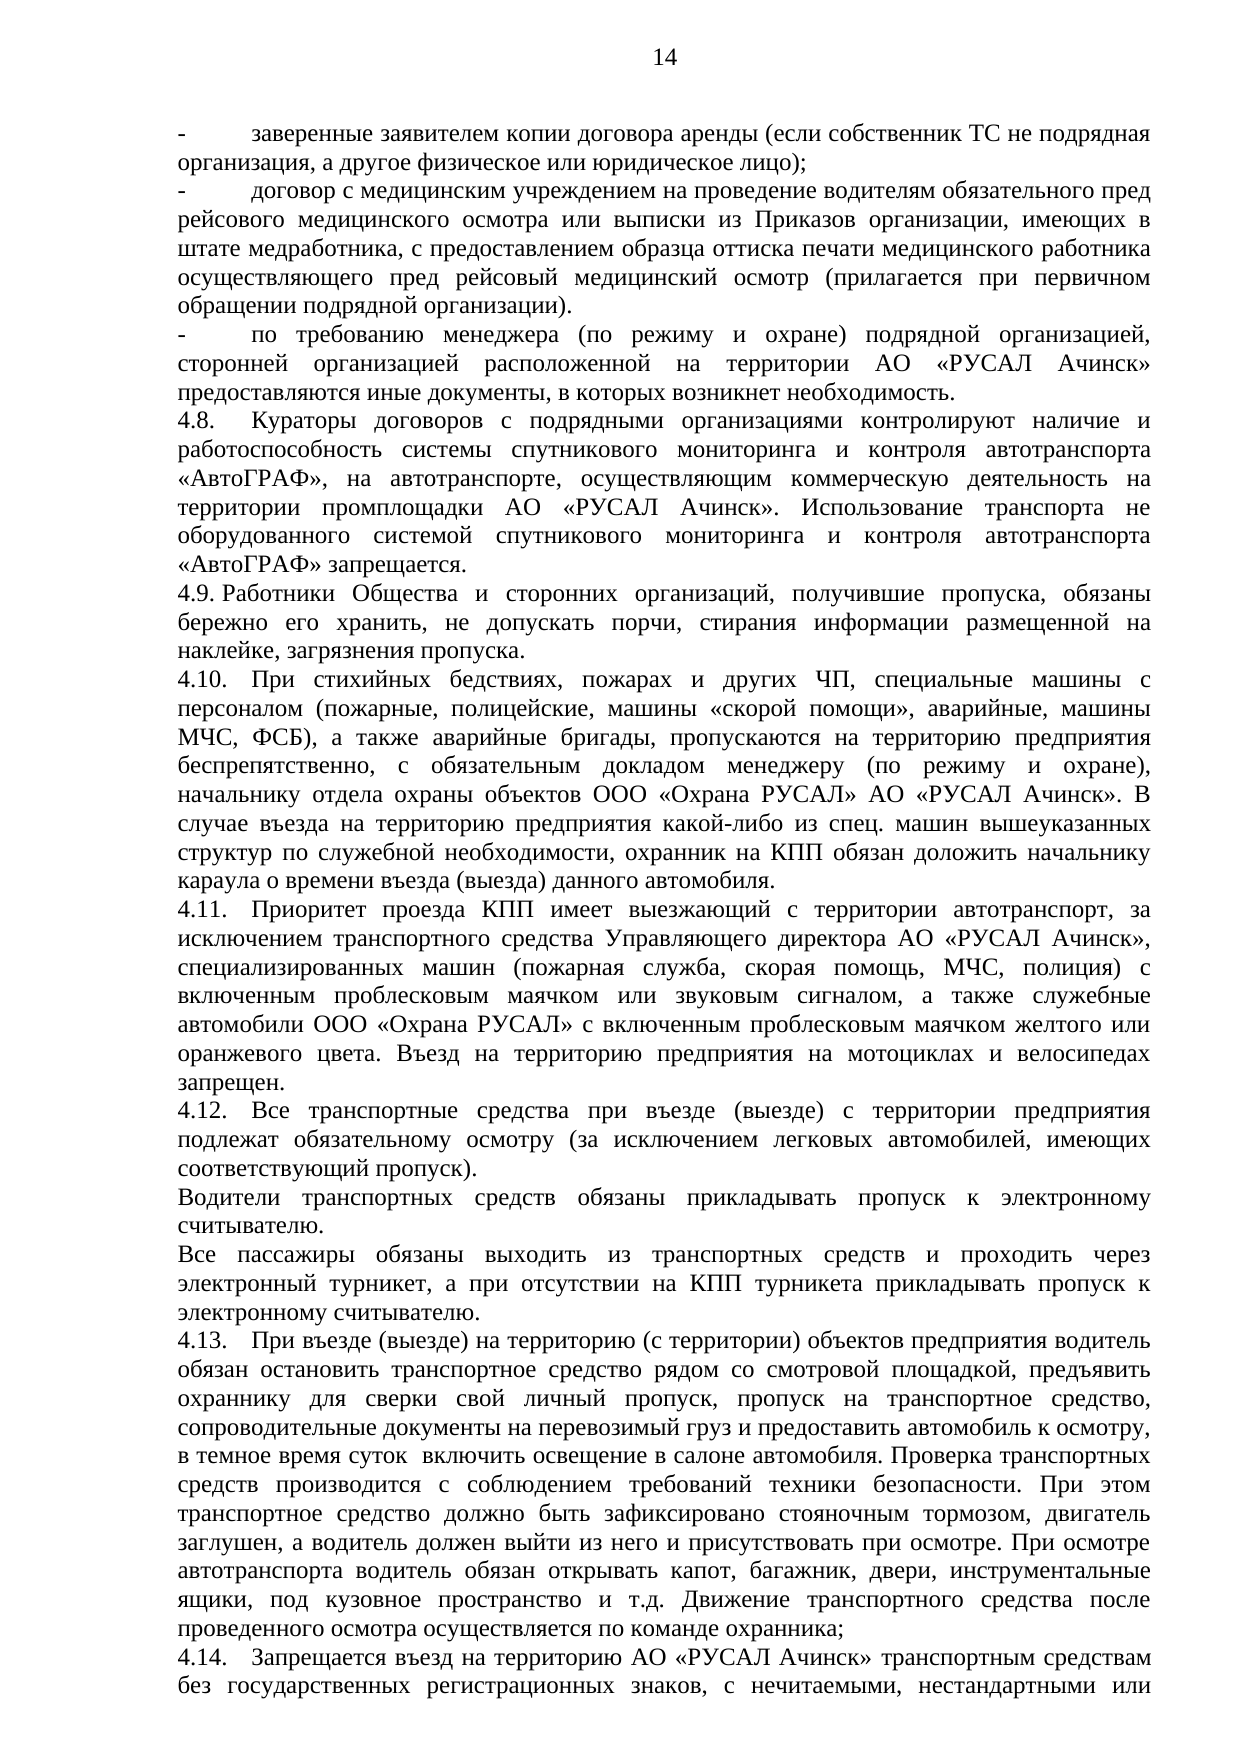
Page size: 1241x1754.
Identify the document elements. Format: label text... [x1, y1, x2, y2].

text - по требованию менеджера (по режиму и охране) подрядной организацией, сторонней организацией расположенной на территории АО «РУСАЛ Ачинск» предоставляются иные документы, в которых возникнет необходимость. [177, 319, 1152, 406]
text 4.9. Работники Общества и сторонних организаций, получившие пропуска, обязаны бережно его хранить, не допускать порчи, стирания информации размещенной на наклейке, загрязнения пропуска. [177, 578, 1152, 664]
text - заверенные заявителем копии договора аренды (если собственник ТС не подрядная организация, а другое физическое или юридическое лицо); [177, 118, 1152, 176]
text 4.13. При въезде (выезде) на территорию (с территории) объектов предприятия водитель обязан остановить транспортное средство рядом со смотровой площадкой, предъявить охраннику для сверки свой личный пропуск, пропуск на транспортное средство, сопроводительные документы на перевозимый груз и предоставить автомобиль к осмотру, в темное время суток включить освещение в салоне автомобиля. Проверка транспортных средств производится с соблюдением требований техники безопасности. При этом транспортное средство должно быть зафиксировано стояночным тормозом, двигатель заглушен, а водитель должен выйти из него и присутствовать при осмотре. При осмотре автотранспорта водитель обязан открывать капот, багажник, двери, инструментальные ящики, под кузовное пространство и т.д. Движение транспортного средства после проведенного осмотра осуществляется по команде охранника; [177, 1326, 1152, 1642]
text 4.11. Приоритет проезда КПП имеет выезжающий с территории автотранспорт, за исключением транспортного средства Управляющего директора АО «РУСАЛ Ачинск», специализированных машин (пожарная служба, скорая помощь, МЧС, полиция) с включенным проблесковым маячком или звуковым сигналом, а также служебные автомобили ООО «Охрана РУСАЛ» с включенным проблесковым маячком желтого или оранжевого цвета. Въезд на территорию предприятия на мотоциклах и велосипедах запрещен. [177, 894, 1152, 1096]
text Водители транспортных средств обязаны прикладывать пропуск к электронному считывателю. [177, 1182, 1152, 1239]
text 4.8. Кураторы договоров с подрядными организациями контролируют наличие и работоспособность системы спутникового мониторинга и контроля автотранспорта «АвтоГРАФ», на автотранспорте, осуществляющим коммерческую деятельность на территории промплощадки АО «РУСАЛ Ачинск». Использование транспорта не оборудованного системой спутникового мониторинга и контроля автотранспорта «АвтоГРАФ» запрещается. [177, 406, 1152, 578]
text 4.10. При стихийных бедствиях, пожарах и других ЧП, специальные машины с персоналом (пожарные, полицейские, машины «скорой помощи», аварийные, машины МЧС, ФСБ), а также аварийные бригады, пропускаются на территорию предприятия беспрепятственно, с обязательным докладом менеджеру (по режиму и охране), начальнику отдела охраны объектов ООО «Охрана РУСАЛ» АО «РУСАЛ Ачинск». В случае въезда на территорию предприятия какой-либо из спец. машин вышеуказанных структур по служебной необходимости, охранник на КПП обязан доложить начальнику караула о времени въезда (выезда) данного автомобиля. [177, 664, 1152, 894]
text Все пассажиры обязаны выходить из транспортных средств и проходить через электронный турникет, а при отсутствии на КПП турникета прикладывать пропуск к электронному считывателю. [177, 1239, 1152, 1326]
text 4.12. Все транспортные средства при въезде (выезде) с территории предприятия подлежат обязательному осмотру (за исключением легковых автомобилей, имеющих соответствующий пропуск). [177, 1096, 1152, 1182]
text - договор с медицинским учреждением на проведение водителям обязательного пред рейсового медицинского осмотра или выписки из Приказов организации, имеющих в штате медработника, с предоставлением образца оттиска печати медицинского работника осуществляющего пред рейсовый медицинский осмотр (прилагается при первичном обращении подрядной организации). [177, 176, 1152, 319]
